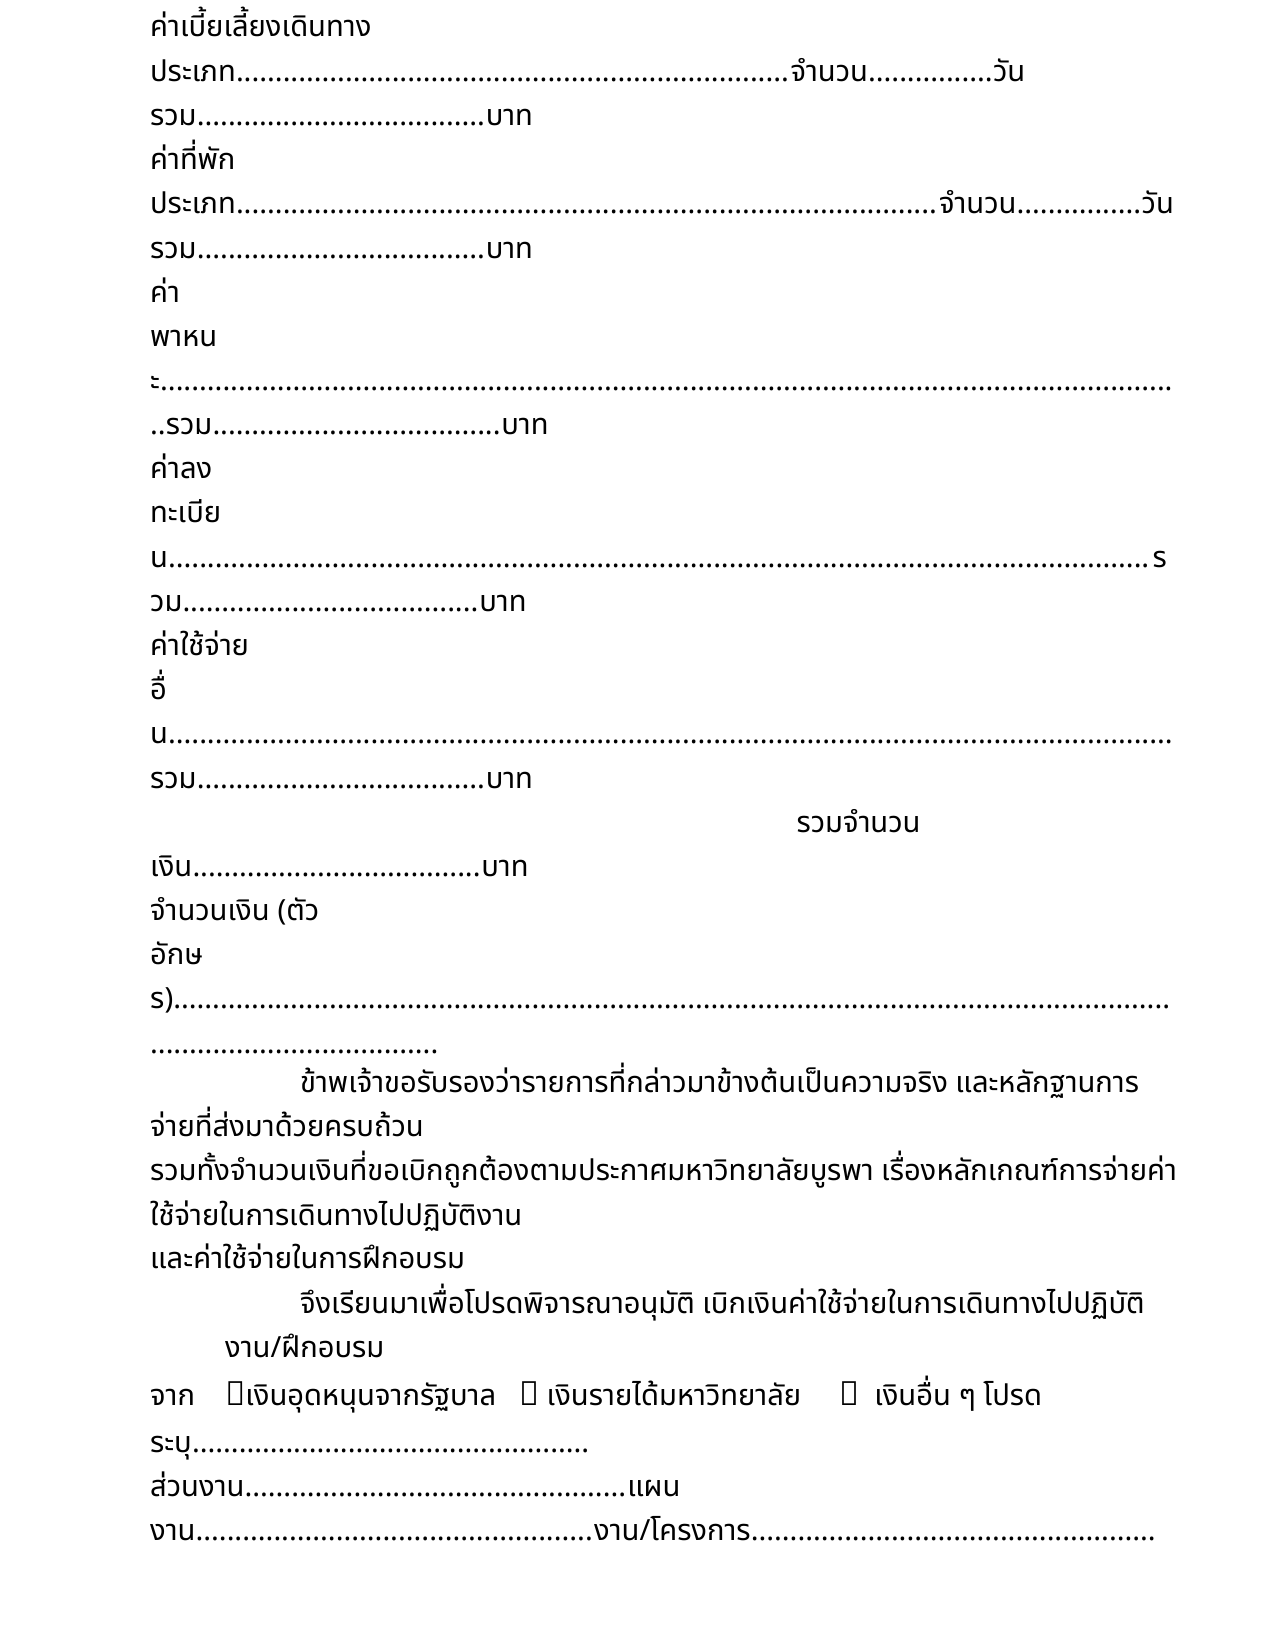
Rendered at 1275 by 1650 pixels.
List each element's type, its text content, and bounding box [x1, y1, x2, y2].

text รวมจำนวนเงิน.....................................บาท [150, 801, 1179, 889]
text และค่าใช้จ่ายในการฝึกอบรม [150, 1238, 1179, 1282]
text ค่าเบี้ยเลี้ยงเดินทางประเภท.......................................................................จำนวน................วัน รวม.....................................บาท [150, 6, 1179, 138]
text ข้าพเจ้าขอรับรองว่ารายการที่กล่าวมาข้างต้นเป็นความจริง และหลักฐานการจ่ายที่ส่งมาด้วยครบถ้วน [150, 1062, 1179, 1150]
text จำนวนเงิน (ตัวอักษร)..................................................................................................................................................................... [150, 889, 1179, 1062]
text รวมทั้งจำนวนเงินที่ขอเบิกถูกต้องตามประกาศมหาวิทยาลัยบูรพา เรื่องหลักเกณฑ์การจ่ายค่าใช้จ่ายในการเดินทางไปปฏิบัติงาน [150, 1150, 1179, 1238]
text จึงเรียนมาเพื่อโปรดพิจารณาอนุมัติ เบิกเงินค่าใช้จ่ายในการเดินทางไปปฏิบัติงาน/ฝึกอบรม [225, 1282, 1179, 1370]
text ค่าลงทะเบียน..............................................................................................................................รวม......................................บาท [150, 448, 1179, 624]
text ค่าพาหนะ....................................................................................................................................รวม.....................................บาท [150, 271, 1179, 448]
text ค่าที่พักประเภท..........................................................................................จำนวน................วัน รวม.....................................บาท [150, 138, 1179, 271]
text ส่วนงาน.................................................แผนงาน...................................................งาน/โครงการ.................................................... [150, 1465, 1179, 1554]
text ค่าใช้จ่ายอื่น.................................................................................................................................รวม.....................................บาท [150, 624, 1179, 801]
text จาก เงินอุดหนุนจากรัฐบาล เงินรายได้มหาวิทยาลัย เงินอื่น ๆ โปรดระบุ................................................... [150, 1370, 1179, 1465]
